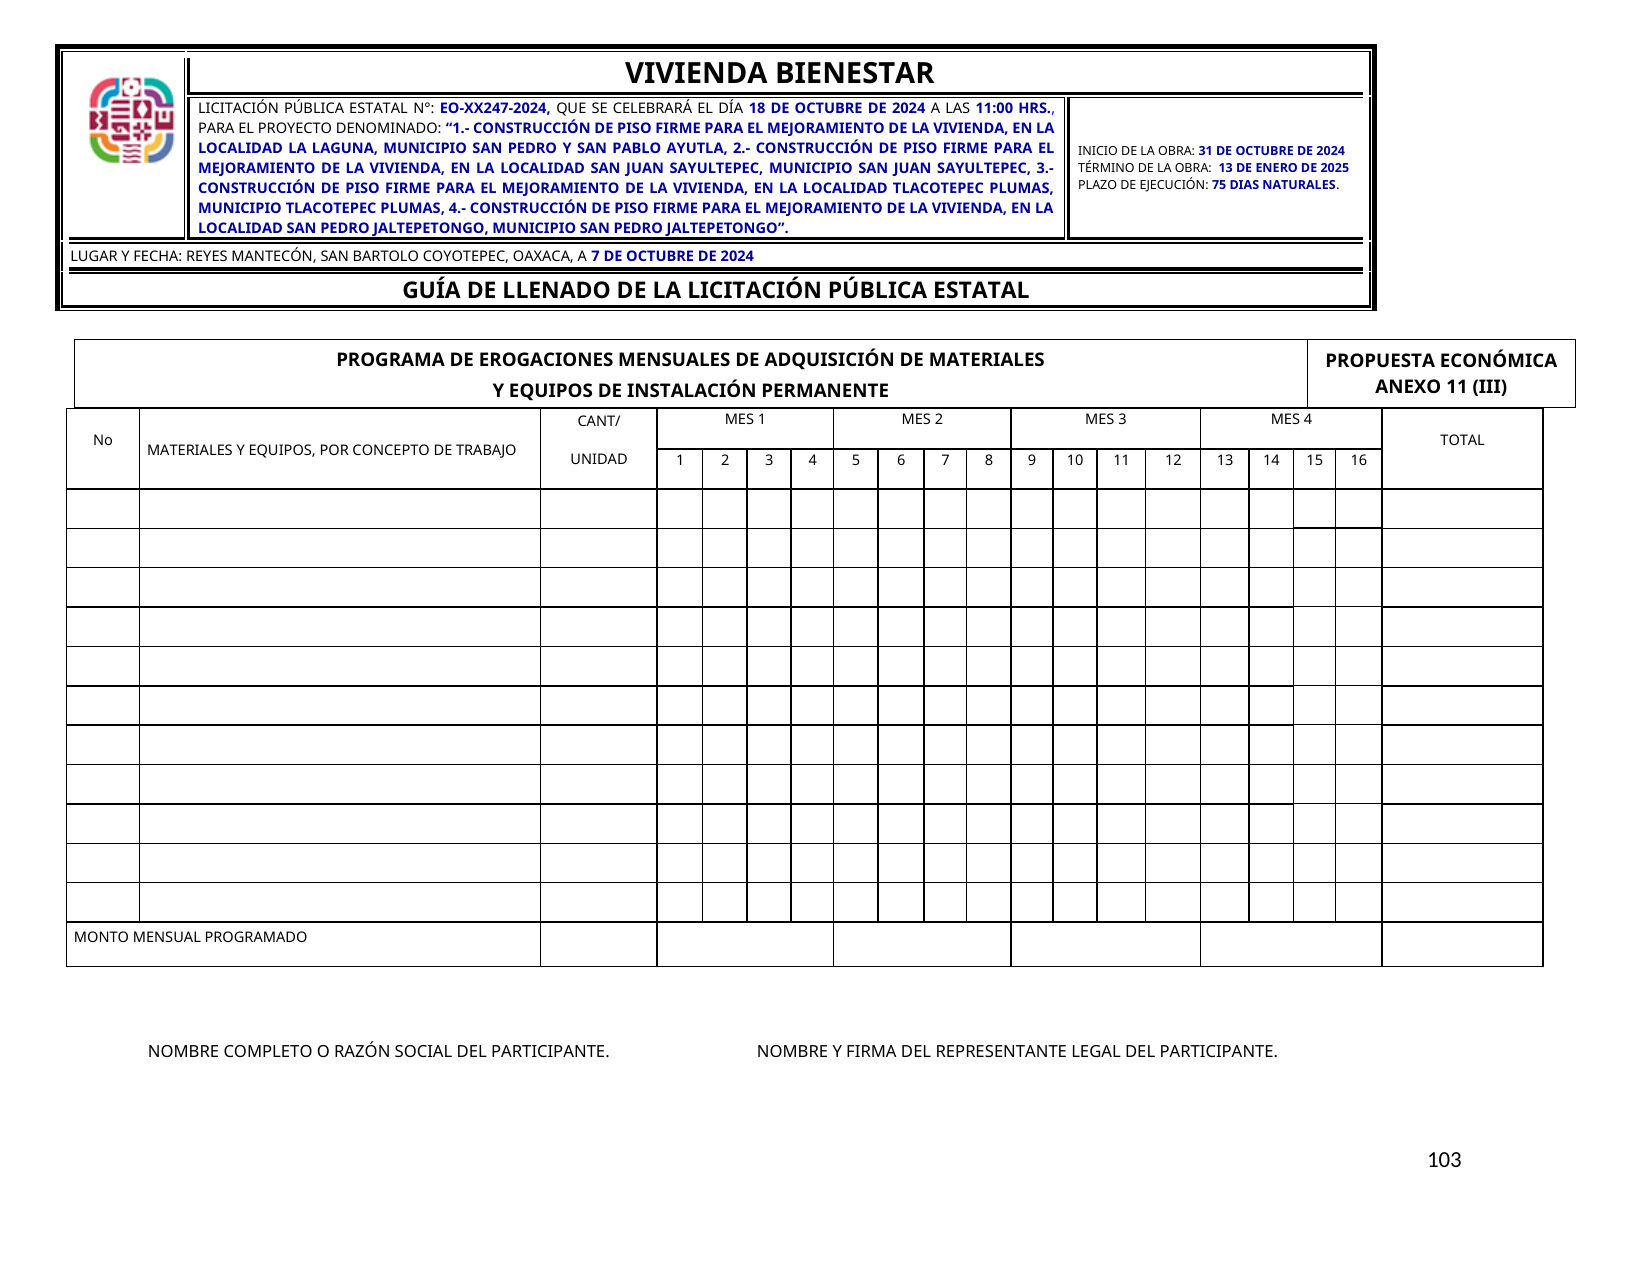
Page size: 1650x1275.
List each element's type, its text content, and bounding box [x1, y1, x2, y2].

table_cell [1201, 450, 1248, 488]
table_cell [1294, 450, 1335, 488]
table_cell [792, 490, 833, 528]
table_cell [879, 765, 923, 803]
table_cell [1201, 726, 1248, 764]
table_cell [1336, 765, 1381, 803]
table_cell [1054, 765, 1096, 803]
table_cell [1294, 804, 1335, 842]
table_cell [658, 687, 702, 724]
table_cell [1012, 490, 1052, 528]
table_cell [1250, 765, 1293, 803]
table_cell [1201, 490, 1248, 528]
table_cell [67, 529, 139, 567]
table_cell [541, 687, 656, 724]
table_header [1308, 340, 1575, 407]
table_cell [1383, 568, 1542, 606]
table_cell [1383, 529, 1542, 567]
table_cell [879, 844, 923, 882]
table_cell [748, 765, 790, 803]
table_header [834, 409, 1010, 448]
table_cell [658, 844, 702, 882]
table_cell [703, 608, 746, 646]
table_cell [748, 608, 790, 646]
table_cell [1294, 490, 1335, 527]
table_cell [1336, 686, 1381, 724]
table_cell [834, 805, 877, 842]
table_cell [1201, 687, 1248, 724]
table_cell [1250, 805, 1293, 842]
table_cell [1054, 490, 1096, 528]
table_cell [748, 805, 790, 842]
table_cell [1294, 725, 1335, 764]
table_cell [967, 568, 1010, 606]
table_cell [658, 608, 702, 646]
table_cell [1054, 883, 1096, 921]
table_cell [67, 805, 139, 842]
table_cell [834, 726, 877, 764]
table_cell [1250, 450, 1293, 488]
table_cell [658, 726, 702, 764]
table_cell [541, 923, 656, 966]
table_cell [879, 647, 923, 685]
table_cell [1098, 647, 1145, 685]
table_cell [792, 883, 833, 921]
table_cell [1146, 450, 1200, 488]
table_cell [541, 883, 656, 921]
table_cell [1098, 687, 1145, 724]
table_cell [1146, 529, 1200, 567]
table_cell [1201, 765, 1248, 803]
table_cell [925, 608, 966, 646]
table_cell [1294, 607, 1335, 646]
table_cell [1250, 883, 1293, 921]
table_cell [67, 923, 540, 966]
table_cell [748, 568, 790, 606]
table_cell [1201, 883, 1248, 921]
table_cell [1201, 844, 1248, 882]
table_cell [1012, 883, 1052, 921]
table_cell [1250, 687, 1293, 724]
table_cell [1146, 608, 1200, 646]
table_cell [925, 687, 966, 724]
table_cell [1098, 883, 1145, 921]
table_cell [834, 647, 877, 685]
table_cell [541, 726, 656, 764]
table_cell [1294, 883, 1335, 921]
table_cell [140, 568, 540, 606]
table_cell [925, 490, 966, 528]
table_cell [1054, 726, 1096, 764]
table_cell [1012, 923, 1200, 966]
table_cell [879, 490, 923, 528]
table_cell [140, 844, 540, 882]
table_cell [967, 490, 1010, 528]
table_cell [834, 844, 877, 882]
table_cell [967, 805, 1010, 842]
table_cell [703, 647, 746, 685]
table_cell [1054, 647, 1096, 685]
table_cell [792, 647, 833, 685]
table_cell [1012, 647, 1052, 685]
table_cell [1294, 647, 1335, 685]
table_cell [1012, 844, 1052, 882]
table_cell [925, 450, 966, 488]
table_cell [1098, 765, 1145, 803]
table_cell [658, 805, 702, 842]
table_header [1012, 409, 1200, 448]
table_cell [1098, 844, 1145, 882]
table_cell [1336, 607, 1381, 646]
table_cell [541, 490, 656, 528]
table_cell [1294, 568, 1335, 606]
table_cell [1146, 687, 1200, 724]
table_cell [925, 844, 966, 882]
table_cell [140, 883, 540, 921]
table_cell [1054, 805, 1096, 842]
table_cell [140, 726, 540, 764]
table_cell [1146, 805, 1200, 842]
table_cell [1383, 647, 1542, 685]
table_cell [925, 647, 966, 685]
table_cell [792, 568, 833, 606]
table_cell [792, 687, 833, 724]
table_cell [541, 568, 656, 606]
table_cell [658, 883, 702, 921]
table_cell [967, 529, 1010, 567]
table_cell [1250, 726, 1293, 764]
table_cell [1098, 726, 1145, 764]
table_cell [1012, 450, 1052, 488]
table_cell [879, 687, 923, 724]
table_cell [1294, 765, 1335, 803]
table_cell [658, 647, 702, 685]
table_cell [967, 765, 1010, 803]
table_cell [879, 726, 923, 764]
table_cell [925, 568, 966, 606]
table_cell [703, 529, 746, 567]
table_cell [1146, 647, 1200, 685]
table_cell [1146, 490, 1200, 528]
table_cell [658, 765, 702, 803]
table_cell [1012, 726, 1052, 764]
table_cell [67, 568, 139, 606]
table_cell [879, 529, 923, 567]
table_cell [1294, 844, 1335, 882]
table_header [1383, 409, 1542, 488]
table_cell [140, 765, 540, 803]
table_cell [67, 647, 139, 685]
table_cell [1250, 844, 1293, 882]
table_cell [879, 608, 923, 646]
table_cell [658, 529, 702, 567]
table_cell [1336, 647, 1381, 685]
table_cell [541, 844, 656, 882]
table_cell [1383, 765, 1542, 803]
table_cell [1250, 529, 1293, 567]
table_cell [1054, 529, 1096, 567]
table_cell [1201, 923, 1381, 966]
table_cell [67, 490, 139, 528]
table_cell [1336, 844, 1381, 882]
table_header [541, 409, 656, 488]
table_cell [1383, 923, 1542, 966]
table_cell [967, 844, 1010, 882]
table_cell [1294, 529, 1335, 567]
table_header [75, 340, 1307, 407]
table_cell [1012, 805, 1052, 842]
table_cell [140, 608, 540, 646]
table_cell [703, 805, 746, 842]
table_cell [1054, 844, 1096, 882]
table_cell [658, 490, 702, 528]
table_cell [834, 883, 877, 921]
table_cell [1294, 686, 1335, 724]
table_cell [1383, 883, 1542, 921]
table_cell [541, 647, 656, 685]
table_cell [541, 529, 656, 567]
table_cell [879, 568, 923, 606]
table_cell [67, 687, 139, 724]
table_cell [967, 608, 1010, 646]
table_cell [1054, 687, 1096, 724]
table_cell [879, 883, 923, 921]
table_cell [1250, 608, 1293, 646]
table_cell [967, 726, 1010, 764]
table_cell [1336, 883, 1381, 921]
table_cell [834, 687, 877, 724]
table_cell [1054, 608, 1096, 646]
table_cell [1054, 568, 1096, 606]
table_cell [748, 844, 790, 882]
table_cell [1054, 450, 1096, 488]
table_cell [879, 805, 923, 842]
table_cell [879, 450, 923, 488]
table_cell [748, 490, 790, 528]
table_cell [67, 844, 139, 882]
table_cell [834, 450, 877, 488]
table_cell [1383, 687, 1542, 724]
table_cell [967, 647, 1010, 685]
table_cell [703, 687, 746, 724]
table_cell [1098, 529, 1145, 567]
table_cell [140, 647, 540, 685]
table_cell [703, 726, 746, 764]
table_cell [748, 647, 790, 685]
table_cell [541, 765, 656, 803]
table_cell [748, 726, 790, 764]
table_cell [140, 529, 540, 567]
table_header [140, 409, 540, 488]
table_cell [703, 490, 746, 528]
picture [78, 70, 184, 169]
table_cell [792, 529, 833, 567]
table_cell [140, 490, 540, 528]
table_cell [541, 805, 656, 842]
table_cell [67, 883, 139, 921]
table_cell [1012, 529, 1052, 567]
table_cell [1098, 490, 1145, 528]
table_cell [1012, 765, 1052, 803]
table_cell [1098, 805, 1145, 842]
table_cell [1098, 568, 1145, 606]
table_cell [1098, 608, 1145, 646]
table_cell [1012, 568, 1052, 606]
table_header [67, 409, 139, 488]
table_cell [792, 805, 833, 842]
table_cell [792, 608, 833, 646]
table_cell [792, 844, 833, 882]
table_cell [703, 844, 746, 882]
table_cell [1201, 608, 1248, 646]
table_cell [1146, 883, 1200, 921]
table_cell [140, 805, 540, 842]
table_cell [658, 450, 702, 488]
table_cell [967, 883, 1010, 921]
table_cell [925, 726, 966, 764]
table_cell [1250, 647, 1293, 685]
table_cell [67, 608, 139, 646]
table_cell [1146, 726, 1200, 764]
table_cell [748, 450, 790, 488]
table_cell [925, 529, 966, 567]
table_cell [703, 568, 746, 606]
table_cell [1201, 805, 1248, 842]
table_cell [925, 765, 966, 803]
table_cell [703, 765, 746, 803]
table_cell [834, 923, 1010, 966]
text NOMBRE COMPLETO O RAZÓN SOCIAL DEL PARTICIPANTE. NOMBRE Y FIRMA DEL REPRESENTANTE LEGAL DEL PARTICIPANTE. [148, 1040, 1462, 1063]
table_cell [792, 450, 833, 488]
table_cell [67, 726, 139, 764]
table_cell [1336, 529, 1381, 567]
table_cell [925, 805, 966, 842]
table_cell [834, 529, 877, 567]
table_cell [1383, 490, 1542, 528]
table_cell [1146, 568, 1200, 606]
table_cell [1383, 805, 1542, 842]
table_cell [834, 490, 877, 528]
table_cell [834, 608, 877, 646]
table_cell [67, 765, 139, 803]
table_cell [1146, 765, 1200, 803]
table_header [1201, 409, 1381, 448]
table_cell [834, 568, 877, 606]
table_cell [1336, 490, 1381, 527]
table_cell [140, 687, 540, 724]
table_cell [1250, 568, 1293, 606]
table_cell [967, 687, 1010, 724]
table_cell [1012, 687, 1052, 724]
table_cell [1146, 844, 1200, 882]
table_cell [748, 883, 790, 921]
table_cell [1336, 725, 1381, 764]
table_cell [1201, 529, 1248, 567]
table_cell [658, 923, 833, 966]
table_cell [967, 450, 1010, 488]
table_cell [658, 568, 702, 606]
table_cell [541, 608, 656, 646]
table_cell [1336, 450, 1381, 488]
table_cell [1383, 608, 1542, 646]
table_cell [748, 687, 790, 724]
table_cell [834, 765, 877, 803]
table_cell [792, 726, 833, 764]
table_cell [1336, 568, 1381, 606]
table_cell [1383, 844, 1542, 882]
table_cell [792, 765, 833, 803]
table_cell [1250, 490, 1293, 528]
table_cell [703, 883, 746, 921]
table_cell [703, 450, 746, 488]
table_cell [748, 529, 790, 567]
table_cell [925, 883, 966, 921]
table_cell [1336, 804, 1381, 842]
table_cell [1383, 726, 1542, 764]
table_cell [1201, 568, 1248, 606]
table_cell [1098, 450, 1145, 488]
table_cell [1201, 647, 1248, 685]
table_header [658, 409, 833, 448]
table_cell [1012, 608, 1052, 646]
